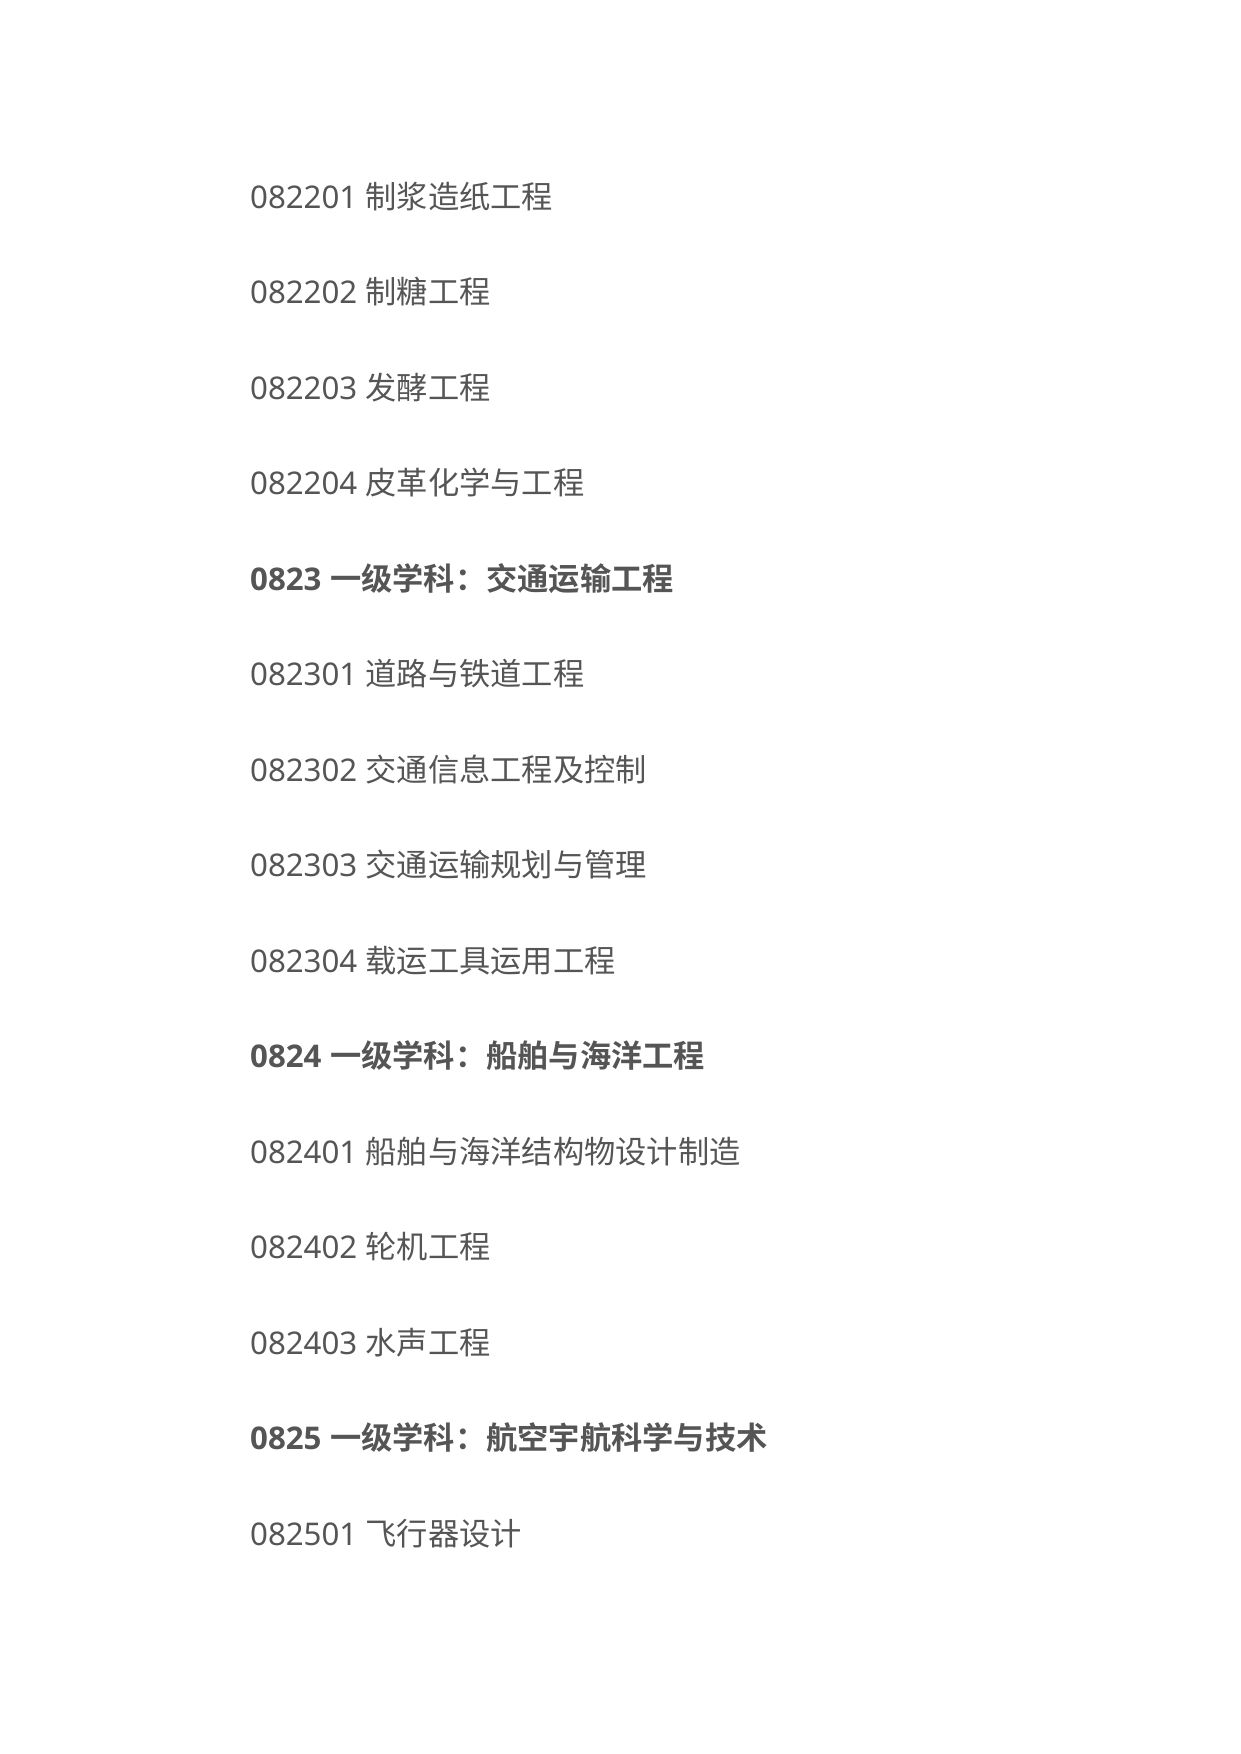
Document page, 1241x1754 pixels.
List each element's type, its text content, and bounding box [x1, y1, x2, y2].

text 082203 发酵工程 [187, 353, 1053, 418]
text 082202 制糖工程 [187, 257, 1053, 322]
text 0823 一级学科：交通运输工程 [187, 544, 1053, 609]
text 082301 道路与铁道工程 [187, 639, 1053, 704]
text 082303 交通运输规划与管理 [187, 831, 1053, 896]
text 082204 皮革化学与工程 [187, 448, 1053, 513]
text 082304 载运工具运用工程 [187, 926, 1053, 991]
text 082403 水声工程 [187, 1308, 1053, 1373]
text 082201 制浆造纸工程 [187, 162, 1053, 227]
text 082401 船舶与海洋结构物设计制造 [187, 1117, 1053, 1182]
text 082402 轮机工程 [187, 1213, 1053, 1278]
text 0825 一级学科：航空宇航科学与技术 [187, 1404, 1053, 1469]
text 082302 交通信息工程及控制 [187, 735, 1053, 800]
text 0824 一级学科：船舶与海洋工程 [187, 1022, 1053, 1087]
text 082501 飞行器设计 [187, 1499, 1053, 1564]
